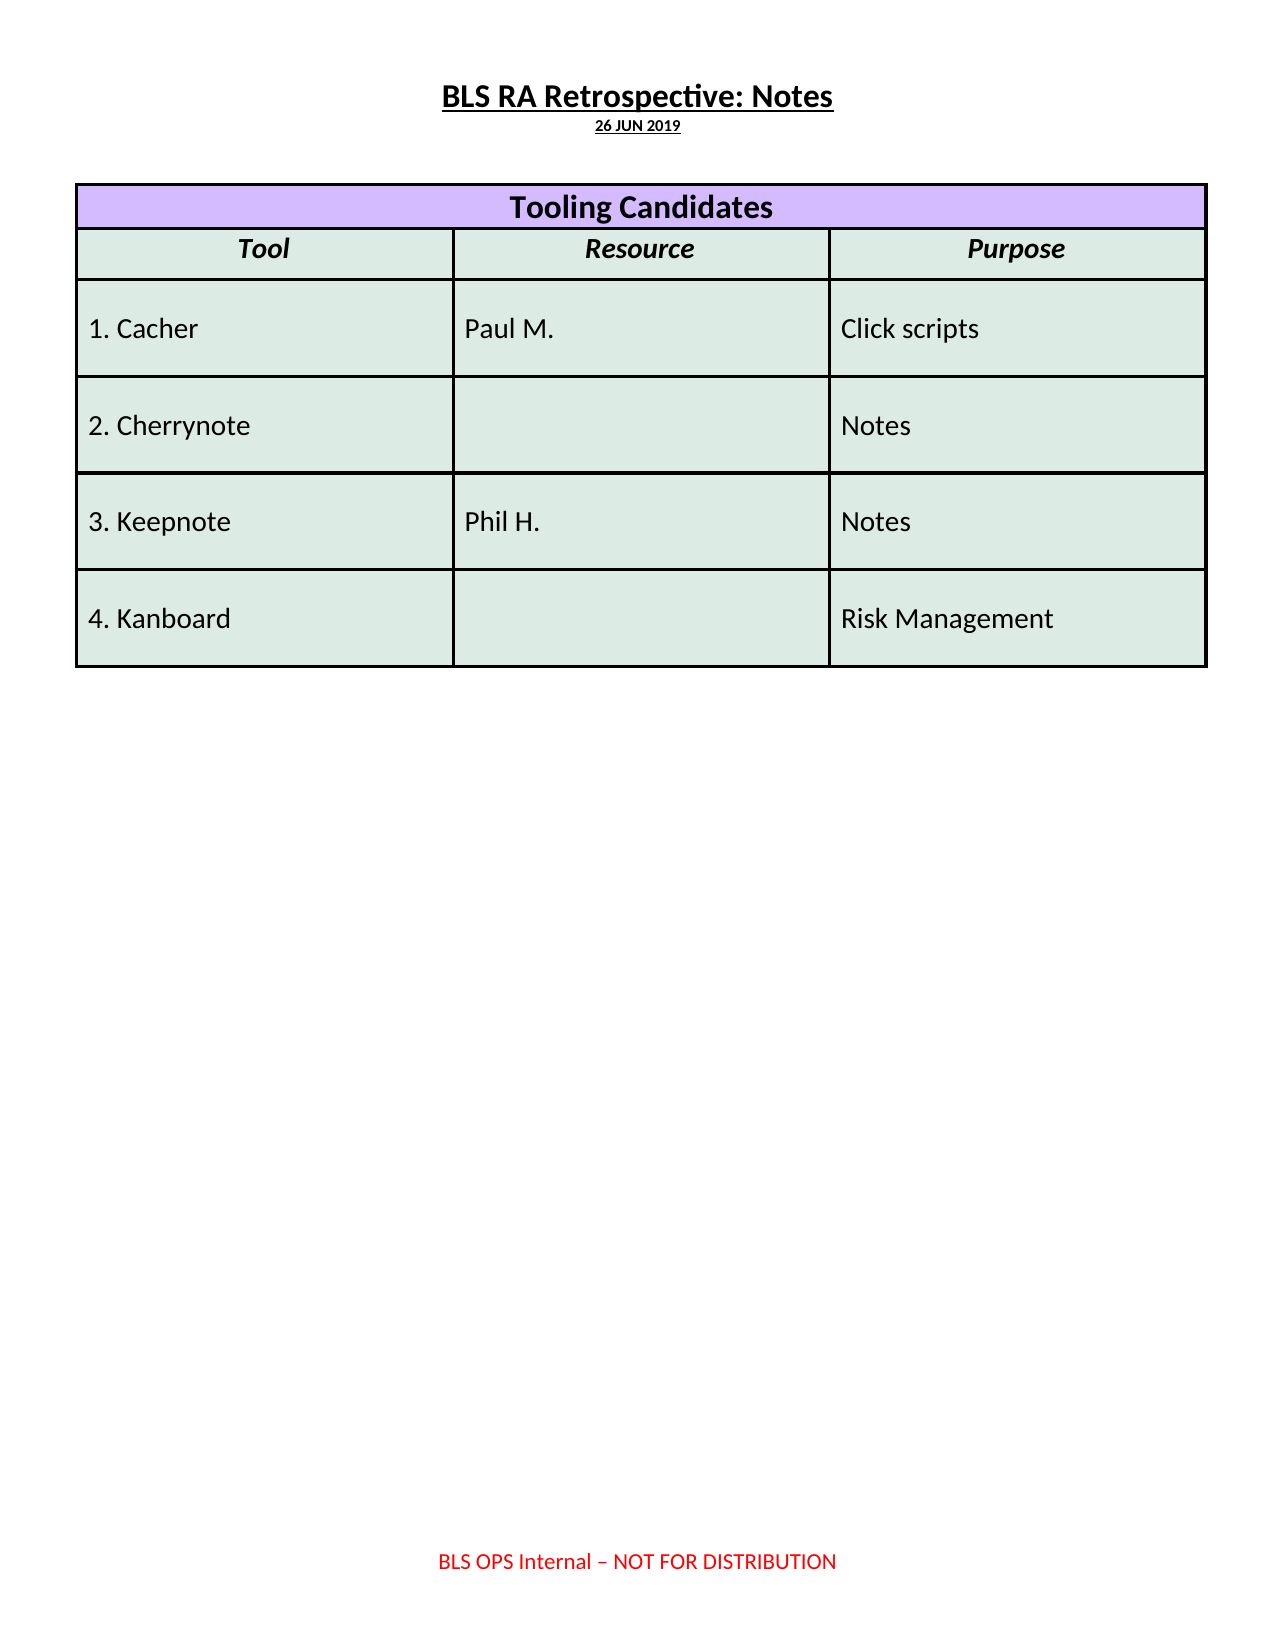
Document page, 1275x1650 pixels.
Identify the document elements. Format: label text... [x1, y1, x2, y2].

table_cell Click scripts [831, 281, 1204, 375]
table_cell Paul M. [455, 281, 828, 375]
table_cell [455, 571, 828, 665]
table_cell Phil H. [455, 475, 828, 568]
table_cell 1. Cacher [78, 281, 452, 375]
table_cell [455, 378, 828, 471]
table_cell Resource [455, 230, 828, 278]
table_cell 3. Keepnote [78, 475, 452, 568]
table_cell Notes [831, 475, 1204, 568]
table_header Tooling Candidates [78, 186, 1204, 227]
table_cell Notes [831, 378, 1204, 471]
table_cell 2. Cherrynote [78, 378, 452, 471]
table_cell Risk Management [831, 571, 1204, 665]
table_cell Tool [78, 230, 452, 278]
table_cell Purpose [831, 230, 1204, 278]
table_cell 4. Kanboard [78, 571, 452, 665]
